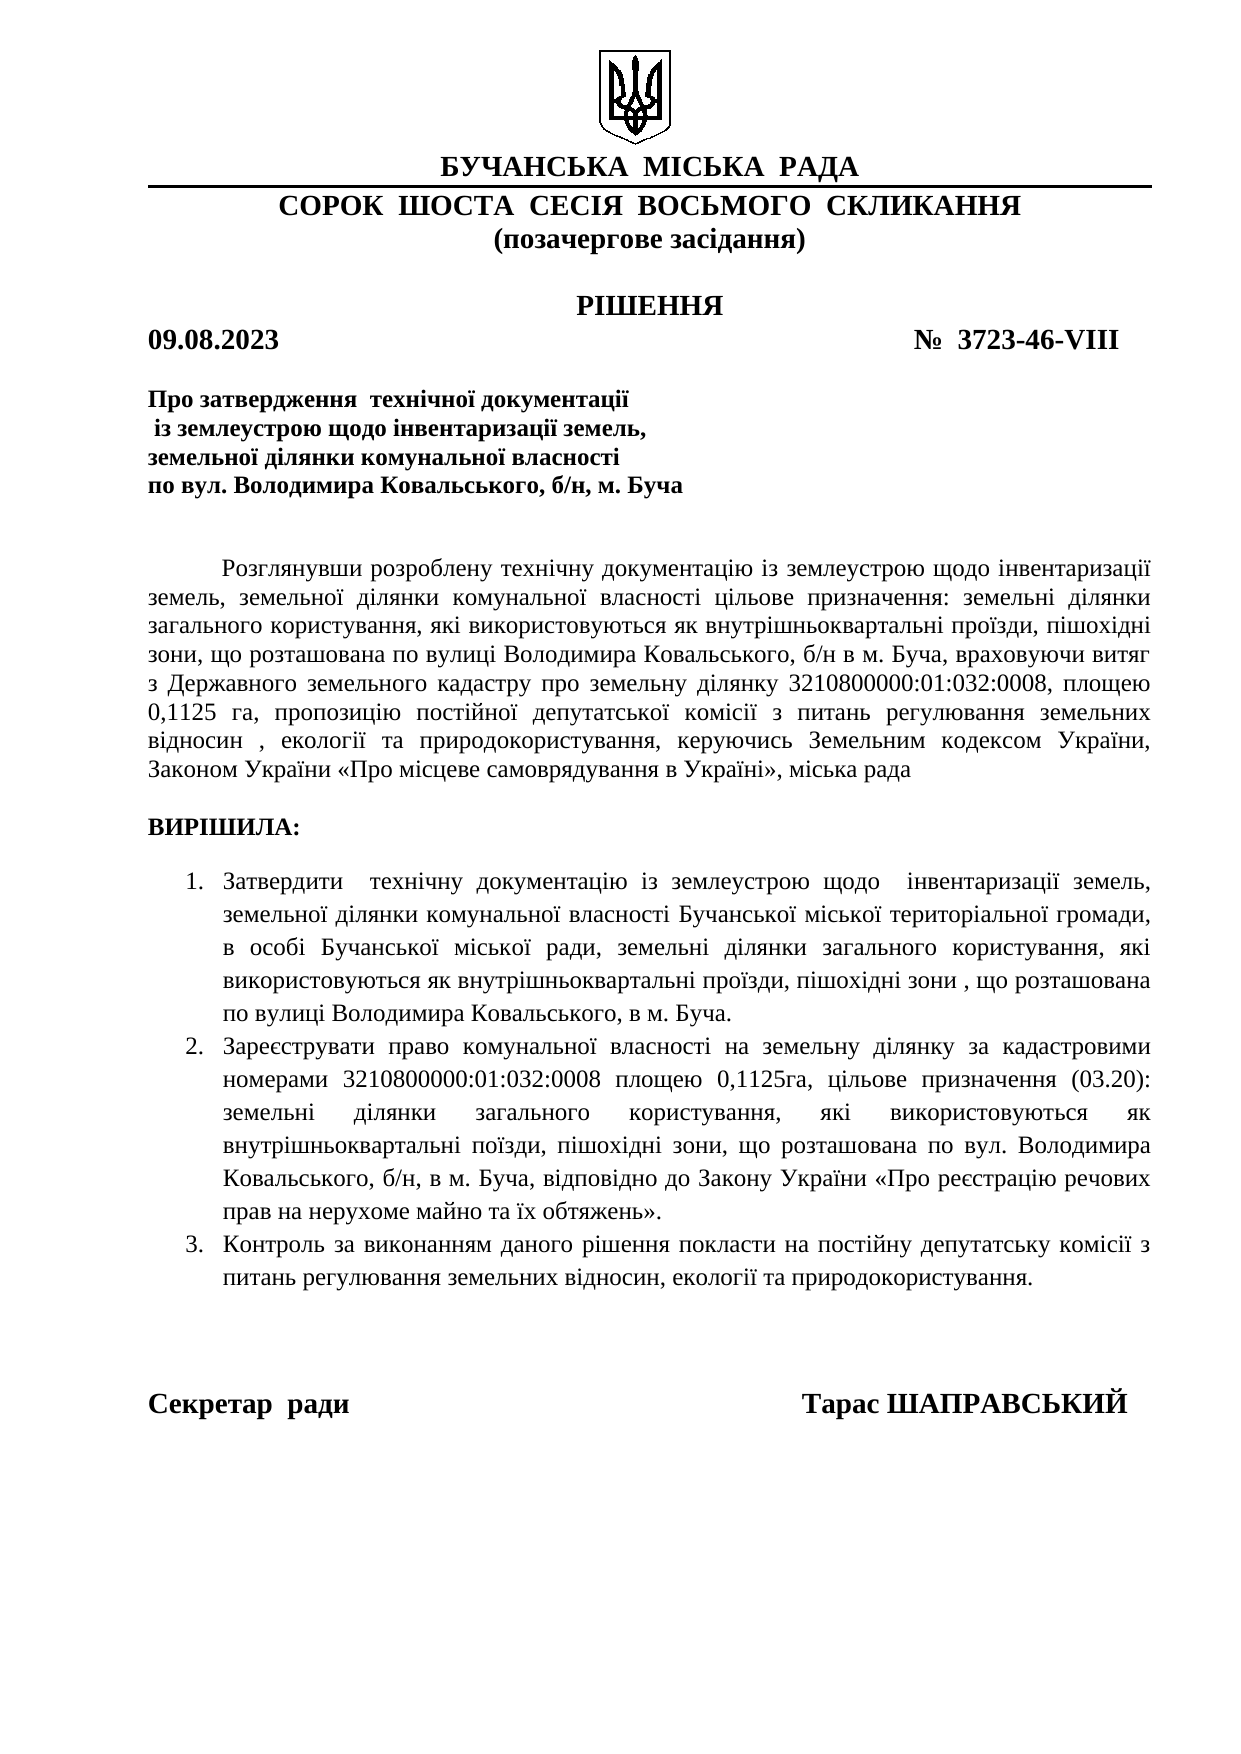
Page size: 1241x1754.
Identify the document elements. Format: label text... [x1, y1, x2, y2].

list Затвердити технічну документацію із землеустрою щодо інвентаризації земель, земельної ділянки комунальної власності Бучанської міської територіальної громади, в особі Бучанської міської ради, земельні ділянки загального користування, які використовуються як внутрішньоквартальні проїзди, пішохідні зони , що розташована по вулиці Володимира Ковальського, в м. Буча. [185, 866, 1152, 1027]
text 09.08.2023 № 3723-46-VIІІ [148, 322, 1152, 356]
text із землеустрою щодо інвентаризації земель, [148, 413, 1152, 442]
text СОРОК ШОСТА СЕСІЯ ВОСЬМОГО СКЛИКАННЯ [148, 188, 1152, 221]
text земельної ділянки комунальної власності [148, 442, 1152, 471]
text Про затвердження технічної документації [148, 384, 1152, 413]
text по вул. Володимира Ковальського, б/н, м. Буча [148, 471, 1152, 499]
text Розглянувши розроблену технічну документацію із землеустрою щодо інвентаризації земель, земельної ділянки комунальної власності цільове призначення: земельні ділянки загального користування, які використовуються як внутрішньоквартальні проїзди, пішохідні зони, що розташована по вулиці Володимира Ковальського, б/н в м. Буча, враховуючи витяг з Державного земельного кадастру про земельну ділянку 3210800000:01:032:0008, площею 0,1125 га, пропозицію постійної депутатської комісії з питань регулювання земельних відносин , екології та природокористування, керуючись Земельним кодексом України, Законом України «Про місцеве самоврядування в Україні», міська рада [148, 553, 1152, 783]
text (позачергове засідання) [148, 221, 1152, 255]
list Зареєструвати право комунальної власності на земельну ділянку за кадастровими номерами 3210800000:01:032:0008 площею 0,1125га, цільове призначення (03.20): земельні ділянки загального користування, які використовуються як внутрішньоквартальні поїзди, пішохідні зони, що розташована по вул. Володимира Ковальського, б/н, в м. Буча, відповідно до Закону України «Про реєстрацію речових прав на нерухоме майно та їх обтяжень». [185, 1031, 1152, 1225]
list Контроль за виконанням даного рішення покласти на постійну депутатську комісії з питань регулювання земельних відносин, екології та природокористування. [185, 1229, 1152, 1291]
text БУЧАНСЬКА МІСЬКА РАДА [148, 149, 1152, 185]
text РІШЕННЯ [148, 288, 1152, 322]
text Секретар ради Тарас ШАПРАВСЬКИЙ [148, 1386, 1152, 1419]
text ВИРІШИЛА: [148, 812, 1152, 841]
